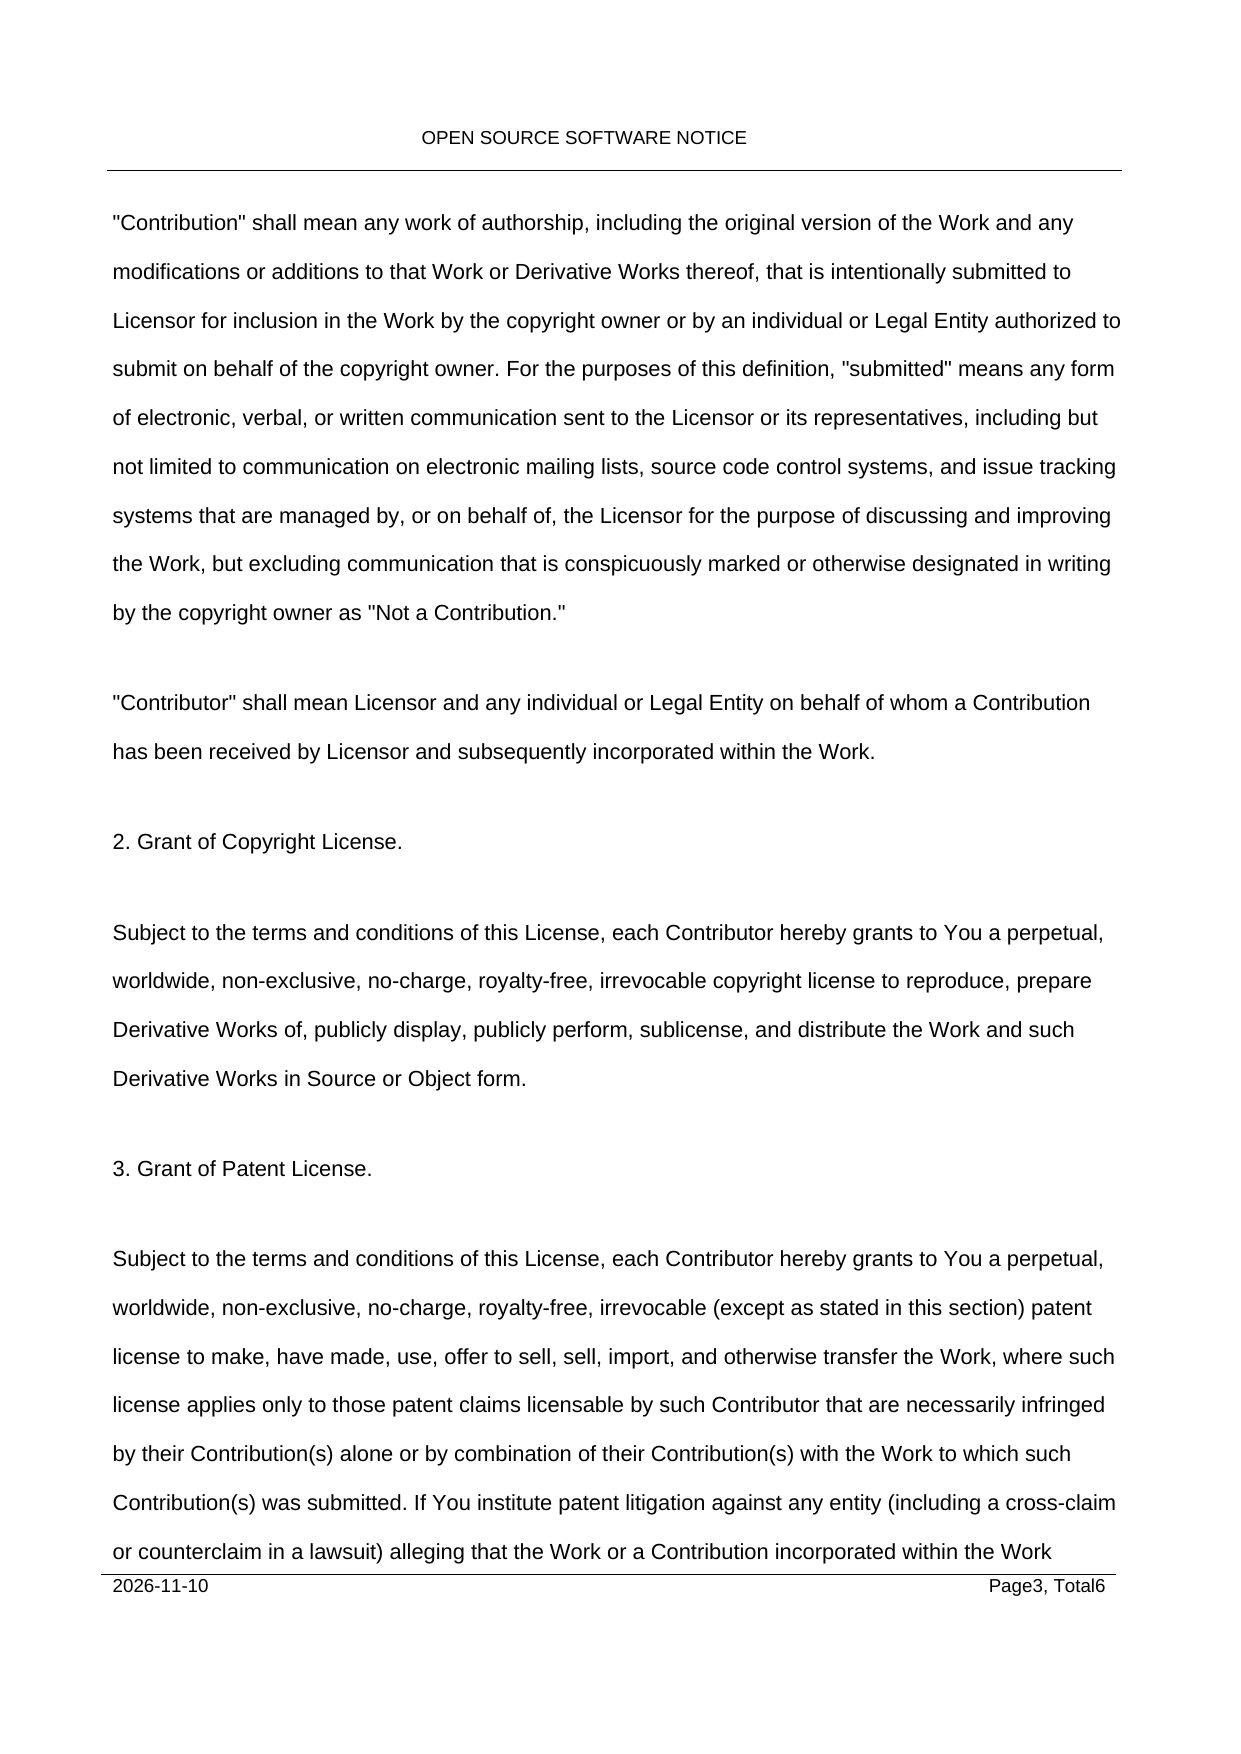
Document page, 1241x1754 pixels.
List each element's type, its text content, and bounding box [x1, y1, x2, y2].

text "Contributor" shall mean Licensor and any individual or Legal Entity on behalf of whom a Contribution has been received by Licensor and subsequently incorporated within the Work. [112, 687, 1128, 768]
text 3. Grant of Patent License. [112, 1152, 1128, 1185]
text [112, 1242, 1128, 1567]
text 2. Grant of Copyright License. [112, 826, 1128, 858]
text Subject to the terms and conditions of this License, each Contributor hereby grants to You a perpetual, worldwide, non-exclusive, no-charge, royalty-free, irrevocable copyright license to reproduce, prepare Derivative Works of, publicly display, publicly perform, sublicense, and distribute the Work and such Derivative Works in Source or Object form. [112, 916, 1128, 1094]
text "Contribution" shall mean any work of authorship, including the original version of the Work and any modifications or additions to that Work or Derivative Works thereof, that is intentionally submitted to Licensor for inclusion in the Work by the copyright owner or by an individual or Legal Entity authorized to submit on behalf of the copyright owner. For the purposes of this definition, "submitted" means any form of electronic, verbal, or written communication sent to the Licensor or its representatives, including but not limited to communication on electronic mailing lists, source code control systems, and issue tracking systems that are managed by, or on behalf of, the Licensor for the purpose of discussing and improving the Work, but excluding communication that is conspicuously marked or otherwise designated in writing by the copyright owner as "Not a Contribution." [112, 206, 1128, 629]
